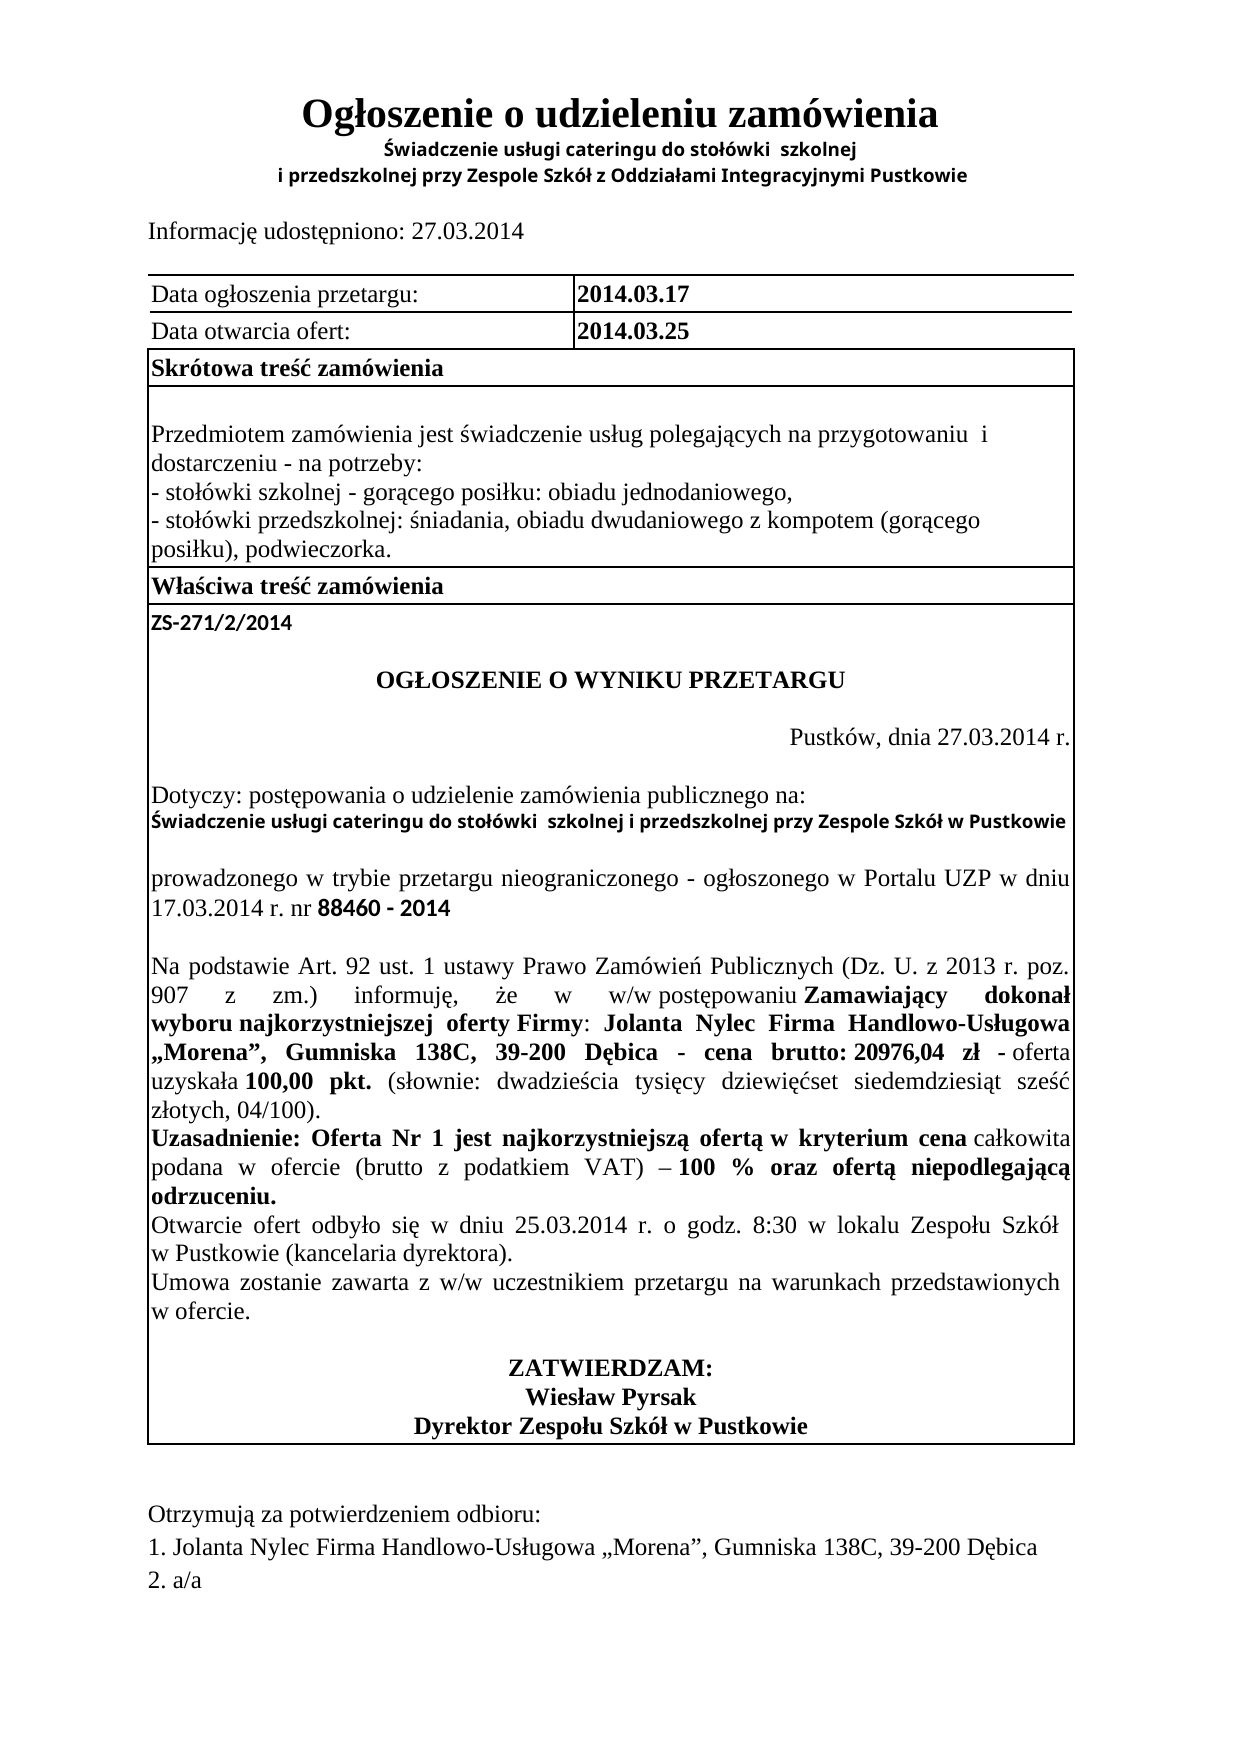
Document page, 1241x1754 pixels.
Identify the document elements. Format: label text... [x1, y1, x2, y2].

text Informację udostępniono: 27.03.2014 [148, 216, 1093, 245]
table_header Data ogłoszenia przetargu: [148, 276, 573, 311]
table_cell Przedmiotem zamówienia jest świadczenie usług polegających na przygotowaniu i dostarczeniu - na potrzeby: - stołówki szkolnej - gorącego posiłku: obiadu jednodaniowego, - stołówki przedszkolnej: śniadania, obiadu dwudaniowego z kompotem (gorącego posiłku), podwieczorka. [149, 387, 1073, 566]
table_header 2014.03.17 [575, 276, 1074, 311]
text i przedszkolnej przy Zespole Szkół z Oddziałami Integracyjnymi Pustkowie [148, 162, 1093, 188]
text Ogłoszenie o udzieleniu zamówienia [148, 89, 1093, 137]
text Otrzymują za potwierdzeniem odbioru: 1. Jolanta Nylec Firma Handlowo-Usługowa „Morena”, Gumniska 138C, 39-200 Dębica 2. a/a [148, 1499, 1093, 1594]
table_cell ZS-271/2/2014 OGŁOSZENIE O WYNIKU PRZETARGU Pustków, dnia 27.03.2014 r. Dotyczy: postępowania o udzielenie zamówienia publicznego na: Świadczenie usługi cateringu do stołówki szkolnej i przedszkolnej przy Zespole Szkół w Pustkowie prowadzonego w trybie przetargu nieograniczonego - ogłoszonego w Portalu UZP w dniu 17.03.2014 r. nr 88460 - 2014 Na podstawie Art. 92 ust. 1 ustawy Prawo Zamówień Publicznych (Dz. U. z 2013 r. poz. 907 z zm.) informuję, że w w/w postępowaniu Zamawiający dokonał wyboru najkorzystniejszej oferty Firmy: Jolanta Nylec Firma Handlowo-Usługowa „Morena”, Gumniska 138C, 39-200 Dębica - cena brutto: 20976,04 zł - oferta uzyskała 100,00 pkt. (słownie: dwadzieścia tysięcy dziewięćset siedemdziesiąt sześć złotych, 04/100). Uzasadnienie: Oferta Nr 1 jest najkorzystniejszą ofertą w kryterium cena całkowita podana w ofercie (brutto z podatkiem VAT) – 100 % oraz ofertą niepodlegającą odrzuceniu. Otwarcie ofert odbyło się w dniu 25.03.2014 r. o godz. 8:30 w lokalu Zespołu Szkół w Pustkowie (kancelaria dyrektora). Umowa zostanie zawarta z w/w uczestnikiem przetargu na warunkach przedstawionych w ofercie. ZATWIERDZAM: Wiesław Pyrsak Dyrektor Zespołu Szkół w Pustkowie [149, 605, 1073, 1443]
table_cell 2014.03.25 [575, 311, 1074, 348]
table_cell Data otwarcia ofert: [148, 311, 573, 348]
table_cell Skrótowa treść zamówienia [149, 350, 1073, 385]
text Świadczenie usługi cateringu do stołówki szkolnej [148, 137, 1093, 162]
table_cell Właściwa treść zamówienia [149, 568, 1073, 603]
